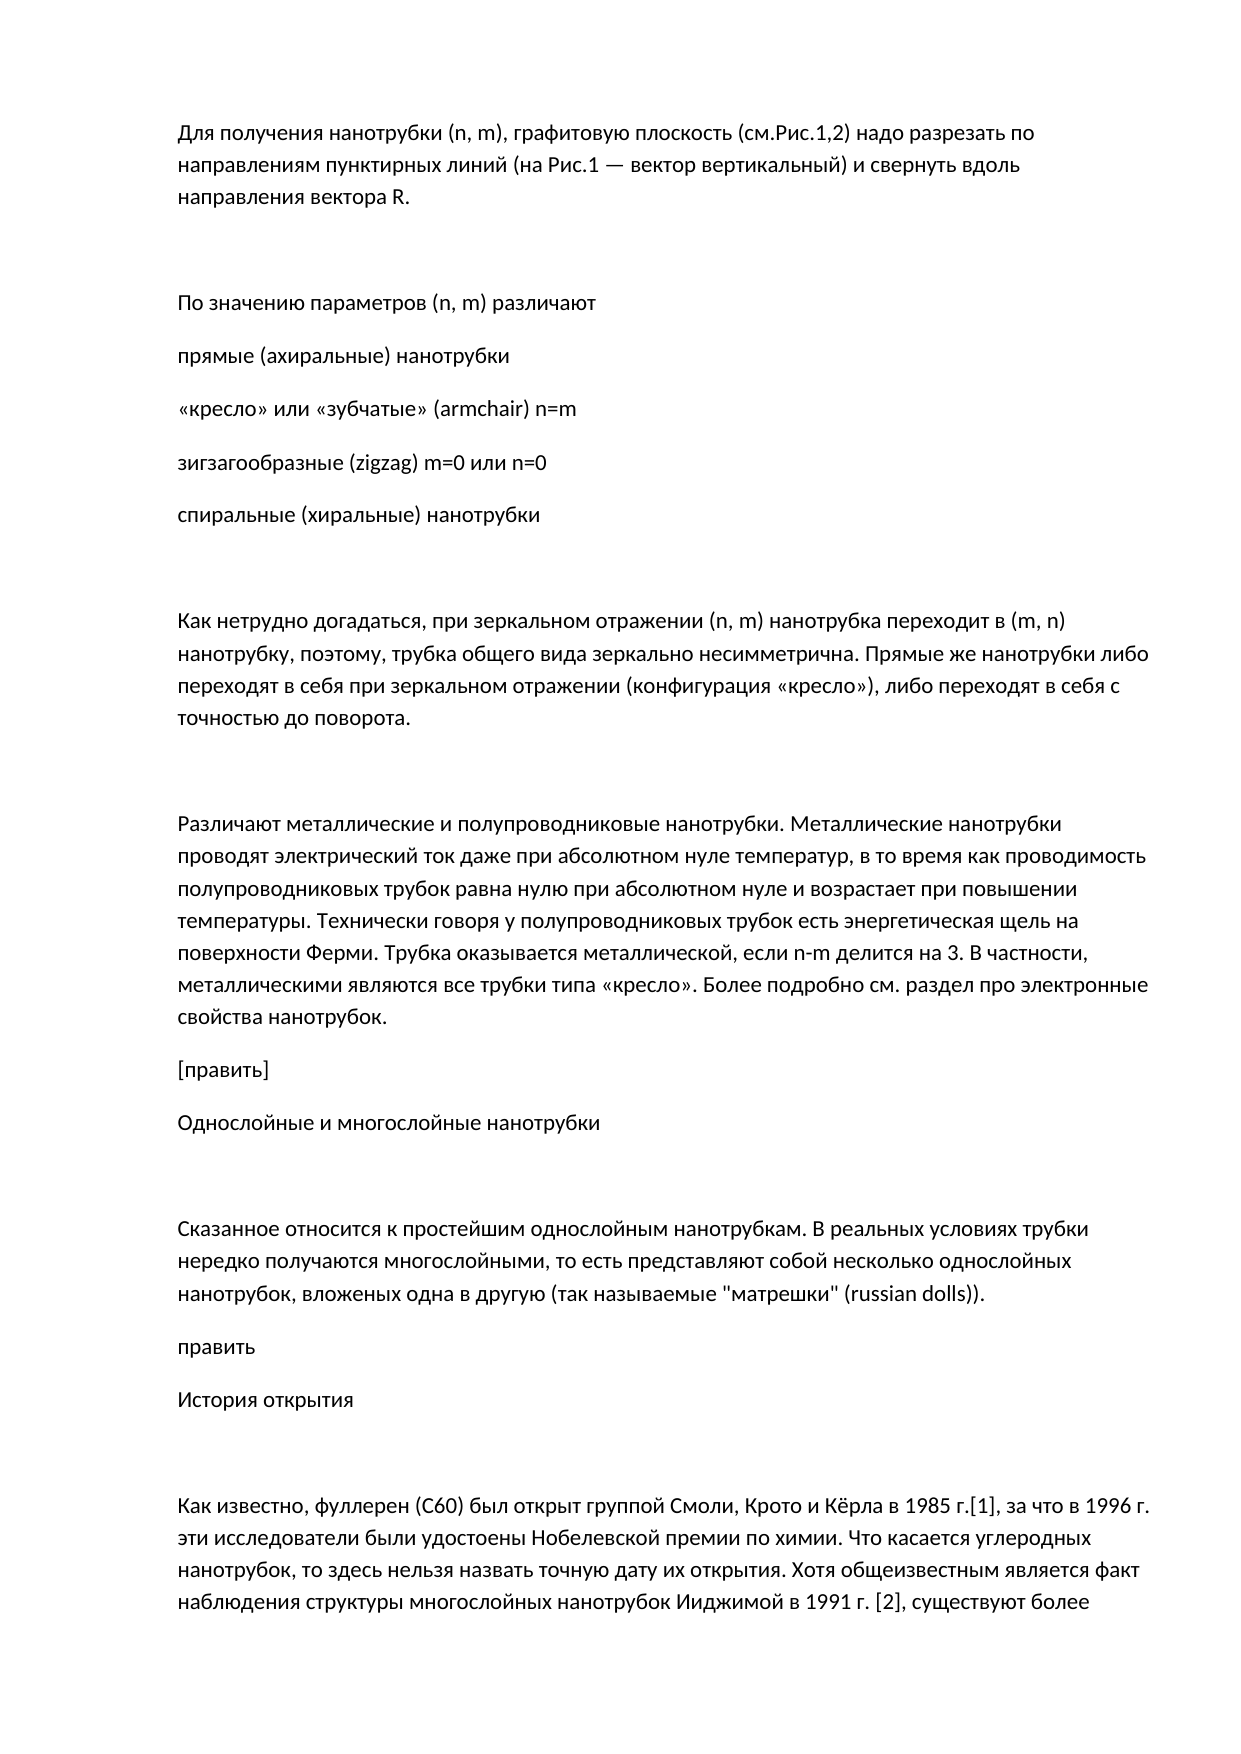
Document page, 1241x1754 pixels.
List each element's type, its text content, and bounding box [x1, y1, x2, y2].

text прямые (ахиральные) нанотрубки [177, 342, 1152, 369]
text [править] [177, 1055, 1152, 1083]
text «кресло» или «зубчатые» (armchair) n=m [177, 394, 1152, 423]
text Сказанное относится к простейшим однослойным нанотрубкам. В реальных условиях трубки нередко получаются многослойными, то есть представляют собой несколько однослойных нанотрубок, вложеных одна в другую (так называемые "матрешки" (russian dolls)). [177, 1214, 1152, 1307]
text Для получения нанотрубки (n, m), графитовую плоскость (см.Рис.1,2) надо разрезать по направлениям пунктирных линий (на Рис.1 — вектор вертикальный) и свернуть вдоль направления вектора R. [177, 118, 1152, 211]
text Как нетрудно догадаться, при зеркальном отражении (n, m) нанотрубка переходит в (m, n) нанотрубку, поэтому, трубка общего вида зеркально несимметрична. Прямые же нанотрубки либо переходят в себя при зеркальном отражении (конфигурация «кресло»), либо переходят в себя с точностью до поворота. [177, 607, 1152, 731]
text Однослойные и многослойные нанотрубки [177, 1108, 1152, 1136]
text По значению параметров (n, m) различают [177, 288, 1152, 317]
text Различают металлические и полупроводниковые нанотрубки. Металлические нанотрубки проводят электрический ток даже при абсолютном нуле температур, в то время как проводимость полупроводниковых трубок равна нулю при абсолютном нуле и возрастает при повышении температуры. Технически говоря у полупроводниковых трубок есть энергетическая щель на поверхности Ферми. Трубка оказывается металлической, если n-m делится на 3. В частности, металлическими являются все трубки типа «кресло». Более подробно см. раздел про электронные свойства нанотрубок. [177, 809, 1152, 1030]
text зигзагообразные (zigzag) m=0 или n=0 [177, 448, 1152, 476]
text История открытия [177, 1385, 1152, 1413]
text править [177, 1332, 1152, 1360]
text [177, 1491, 1152, 1616]
text спиральные (хиральные) нанотрубки [177, 501, 1152, 529]
